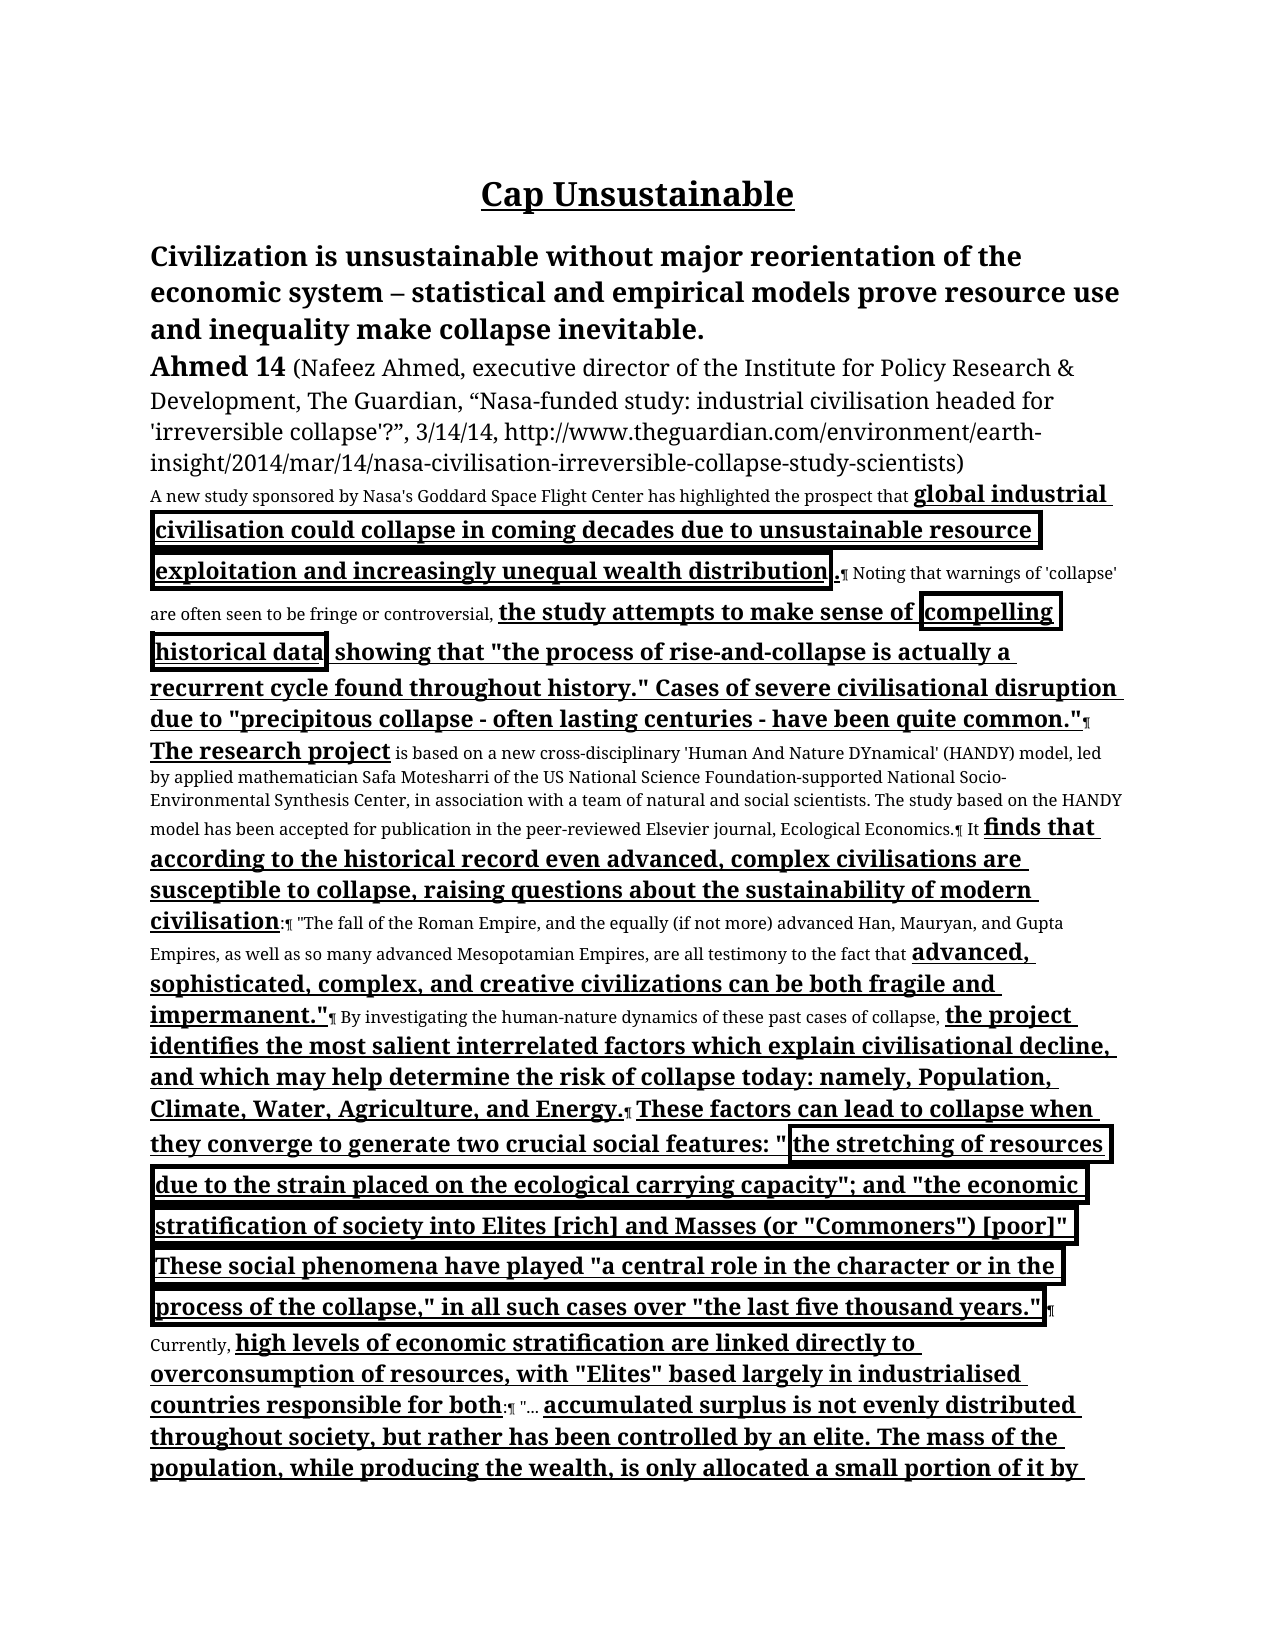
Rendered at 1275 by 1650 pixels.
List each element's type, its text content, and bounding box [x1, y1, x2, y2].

subtitle Cap Unsustainable [150, 171, 1125, 216]
subtitle Civilization is unsustainable without major reorientation of the economic system – statistical and empirical models prove resource use and inequality make collapse inevitable. [150, 237, 1125, 348]
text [150, 478, 1125, 1483]
text Ahmed 14 (Nafeez Ahmed, executive director of the Institute for Policy Research & Development, The Guardian, “Nasa-funded study: industrial civilisation headed for 'irreversible collapse'?”, 3/14/14, http://www.theguardian.com/environment/earth-insight/2014/mar/14/nasa-civilisation-irreversible-collapse-study-scientists) [150, 348, 1125, 478]
